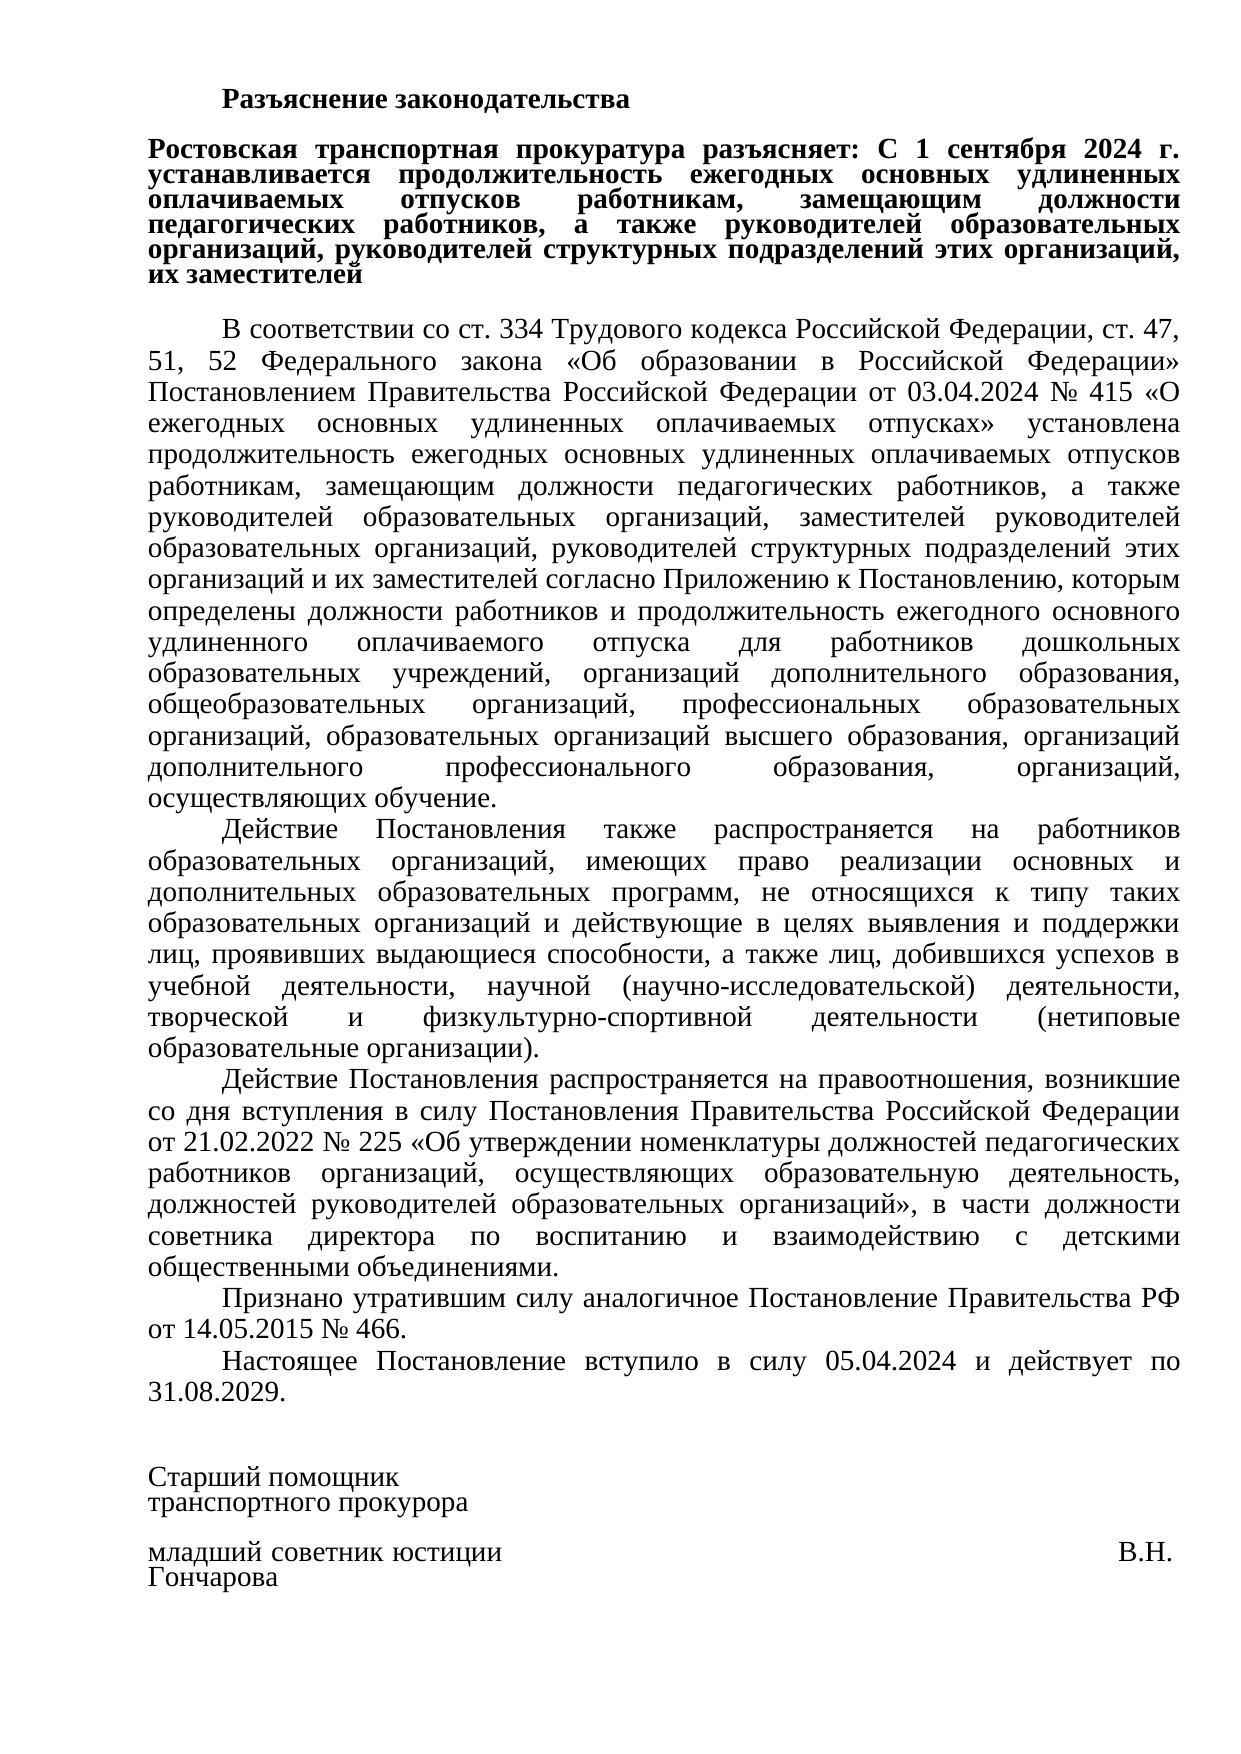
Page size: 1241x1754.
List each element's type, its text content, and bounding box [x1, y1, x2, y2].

text транспортного прокурора [148, 1491, 1181, 1516]
text В соответствии со ст. 334 Трудового кодекса Российской Федерации, ст. 47, 51, 52 Федерального закона «Об образовании в Российской Федерации» Постановлением Правительства Российской Федерации от 03.04.2024 № 415 «О ежегодных основных удлиненных оплачиваемых отпусках» установлена продолжительность ежегодных основных удлиненных оплачиваемых отпусков работникам, замещающим должности педагогических работников, а также руководителей образовательных организаций, заместителей руководителей образовательных организаций, руководителей структурных подразделений этих организаций и их заместителей согласно Приложению к Постановлению, которым определены должности работников и продолжительность ежегодного основного удлиненного оплачиваемого отпуска для работников дошкольных образовательных учреждений, организаций дополнительного образования, общеобразовательных организаций, профессиональных образовательных организаций, образовательных организаций высшего образования, организаций дополнительного профессионального образования, организаций, осуществляющих обучение. [148, 314, 1181, 814]
text Старший помощник [148, 1466, 1181, 1491]
text Действие Постановления распространяется на правоотношения, возникшие со дня вступления в силу Постановления Правительства Российской Федерации от 21.02.2022 № 225 «Об утверждении номенклатуры должностей педагогических работников организаций, осуществляющих образовательную деятельность, должностей руководителей образовательных организаций», в части должности советника директора по воспитанию и взаимодействию с детскими общественными объединениями. [148, 1064, 1181, 1282]
text Ростовская транспортная прокуратура разъясняет: С 1 сентября 2024 г. устанавливается продолжительность ежегодных основных удлиненных оплачиваемых отпусков работникам, замещающим должности педагогических работников, а также руководителей образовательных организаций, руководителей структурных подразделений этих организаций, их заместителей [148, 139, 1181, 289]
text Настоящее Постановление вступило в силу 05.04.2024 и действует по 31.08.2029. [148, 1345, 1181, 1407]
text Действие Постановления также распространяется на работников образовательных организаций, имеющих право реализации основных и дополнительных образовательных программ, не относящихся к типу таких образовательных организаций и действующие в целях выявления и поддержки лиц, проявивших выдающиеся способности, а также лиц, добившихся успехов в учебной деятельности, научной (научно-исследовательской) деятельности, творческой и физкультурно-спортивной деятельности (нетиповые образовательные организации). [148, 814, 1181, 1064]
text Признано утратившим силу аналогичное Постановление Правительства РФ от 14.05.2015 № 466. [148, 1282, 1181, 1345]
text Разъяснение законодательства [148, 89, 1181, 114]
text младший советник юстиции В.Н. Гончарова [148, 1541, 1181, 1591]
